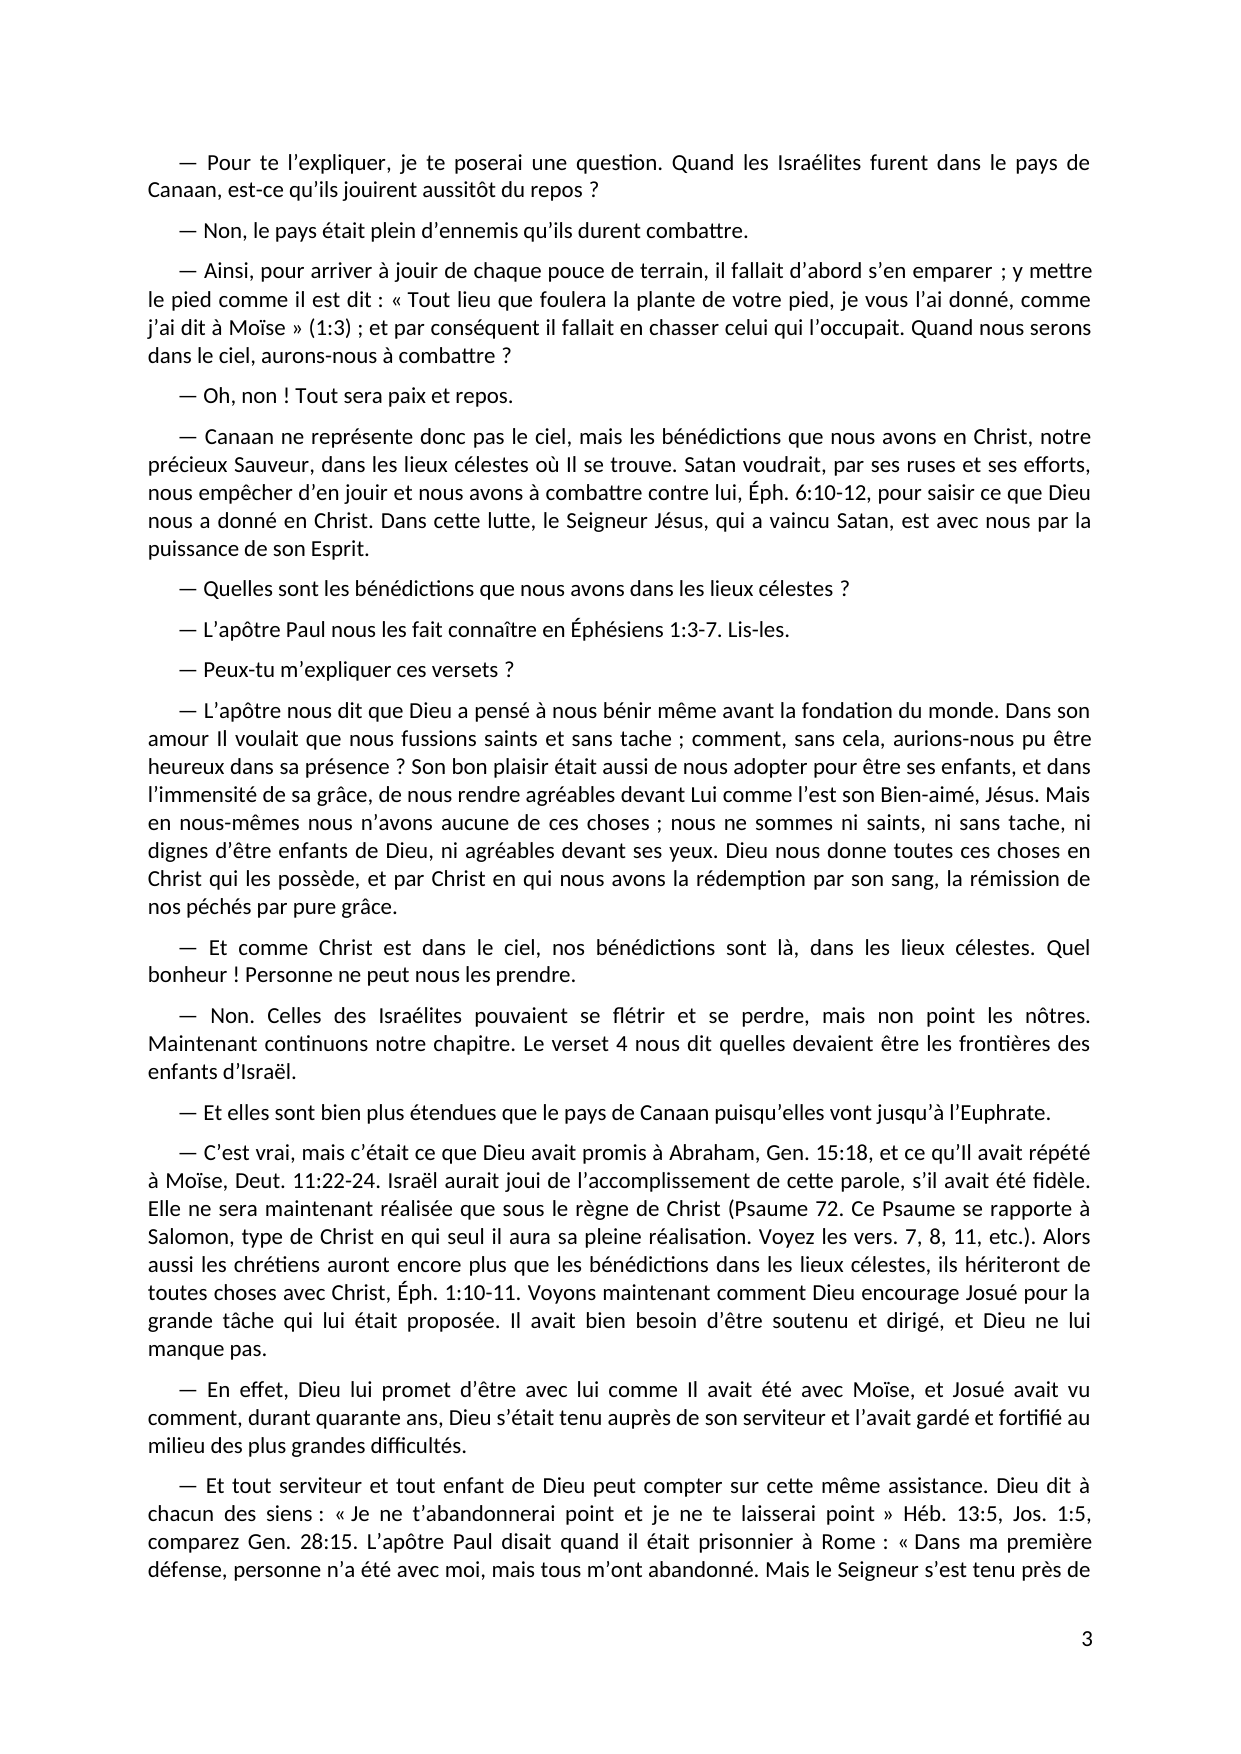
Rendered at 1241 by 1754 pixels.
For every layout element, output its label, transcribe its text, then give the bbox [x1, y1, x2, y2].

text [148, 1471, 1093, 1583]
text — Pour te l’expliquer, je te poserai une question. Quand les Israélites furent dans le pays de Canaan, est-ce qu’ils jouirent aussitôt du repos ? [148, 148, 1093, 204]
text — Quelles sont les bénédictions que nous avons dans les lieux célestes ? [148, 574, 1093, 602]
text — Canaan ne représente donc pas le ciel, mais les bénédictions que nous avons en Christ, notre précieux Sauveur, dans les lieux célestes où Il se trouve. Satan voudrait, par ses ruses et ses efforts, nous empêcher d’en jouir et nous avons à combattre contre lui, Éph. 6:10-12, pour saisir ce que Dieu nous a donné en Christ. Dans cette lutte, le Seigneur Jésus, qui a vaincu Satan, est avec nous par la puissance de son Esprit. [148, 422, 1093, 562]
text — Ainsi, pour arriver à jouir de chaque pouce de terrain, il fallait d’abord s’en emparer ; y mettre le pied comme il est dit : « Tout lieu que foulera la plante de votre pied, je vous l’ai donné, comme j’ai dit à Moïse » (1:3) ; et par conséquent il fallait en chasser celui qui l’occupait. Quand nous serons dans le ciel, aurons-nous à combattre ? [148, 257, 1093, 369]
text — L’apôtre nous dit que Dieu a pensé à nous bénir même avant la fondation du monde. Dans son amour Il voulait que nous fussions saints et sans tache ; comment, sans cela, aurions-nous pu être heureux dans sa présence ? Son bon plaisir était aussi de nous adopter pour être ses enfants, et dans l’immensité de sa grâce, de nous rendre agréables devant Lui comme l’est son Bien-aimé, Jésus. Mais en nous-mêmes nous n’avons aucune de ces choses ; nous ne sommes ni saints, ni sans tache, ni dignes d’être enfants de Dieu, ni agréables devant ses yeux. Dieu nous donne toutes ces choses en Christ qui les possède, et par Christ en qui nous avons la rédemption par son sang, la rémission de nos péchés par pure grâce. [148, 696, 1093, 920]
text — Oh, non ! Tout sera paix et repos. [148, 381, 1093, 409]
text — En effet, Dieu lui promet d’être avec lui comme Il avait été avec Moïse, et Josué avait vu comment, durant quarante ans, Dieu s’était tenu auprès de son serviteur et l’avait gardé et fortifié au milieu des plus grandes difficultés. [148, 1375, 1093, 1459]
text — L’apôtre Paul nous les fait connaître en Éphésiens 1:3-7. Lis-les. [148, 615, 1093, 643]
text — Non. Celles des Israélites pouvaient se flétrir et se perdre, mais non point les nôtres. Maintenant continuons notre chapitre. Le verset 4 nous dit quelles devaient être les frontières des enfants d’Israël. [148, 1001, 1093, 1085]
text — C’est vrai, mais c’était ce que Dieu avait promis à Abraham, Gen. 15:18, et ce qu’Il avait répété à Moïse, Deut. 11:22-24. Israël aurait joui de l’accomplissement de cette parole, s’il avait été fidèle. Elle ne sera maintenant réalisée que sous le règne de Christ (Psaume 72. Ce Psaume se rapporte à Salomon, type de Christ en qui seul il aura sa pleine réalisation. Voyez les vers. 7, 8, 11, etc.). Alors aussi les chrétiens auront encore plus que les bénédictions dans les lieux célestes, ils hériteront de toutes choses avec Christ, Éph. 1:10-11. Voyons maintenant comment Dieu encourage Josué pour la grande tâche qui lui était proposée. Il avait bien besoin d’être soutenu et dirigé, et Dieu ne lui manque pas. [148, 1138, 1093, 1362]
text — Non, le pays était plein d’ennemis qu’ils durent combattre. [148, 216, 1093, 244]
text — Peux-tu m’expliquer ces versets ? [148, 655, 1093, 683]
text — Et comme Christ est dans le ciel, nos bénédictions sont là, dans les lieux célestes. Quel bonheur ! Personne ne peut nous les prendre. [148, 933, 1093, 989]
text — Et elles sont bien plus étendues que le pays de Canaan puisqu’elles vont jusqu’à l’Euphrate. [148, 1098, 1093, 1126]
